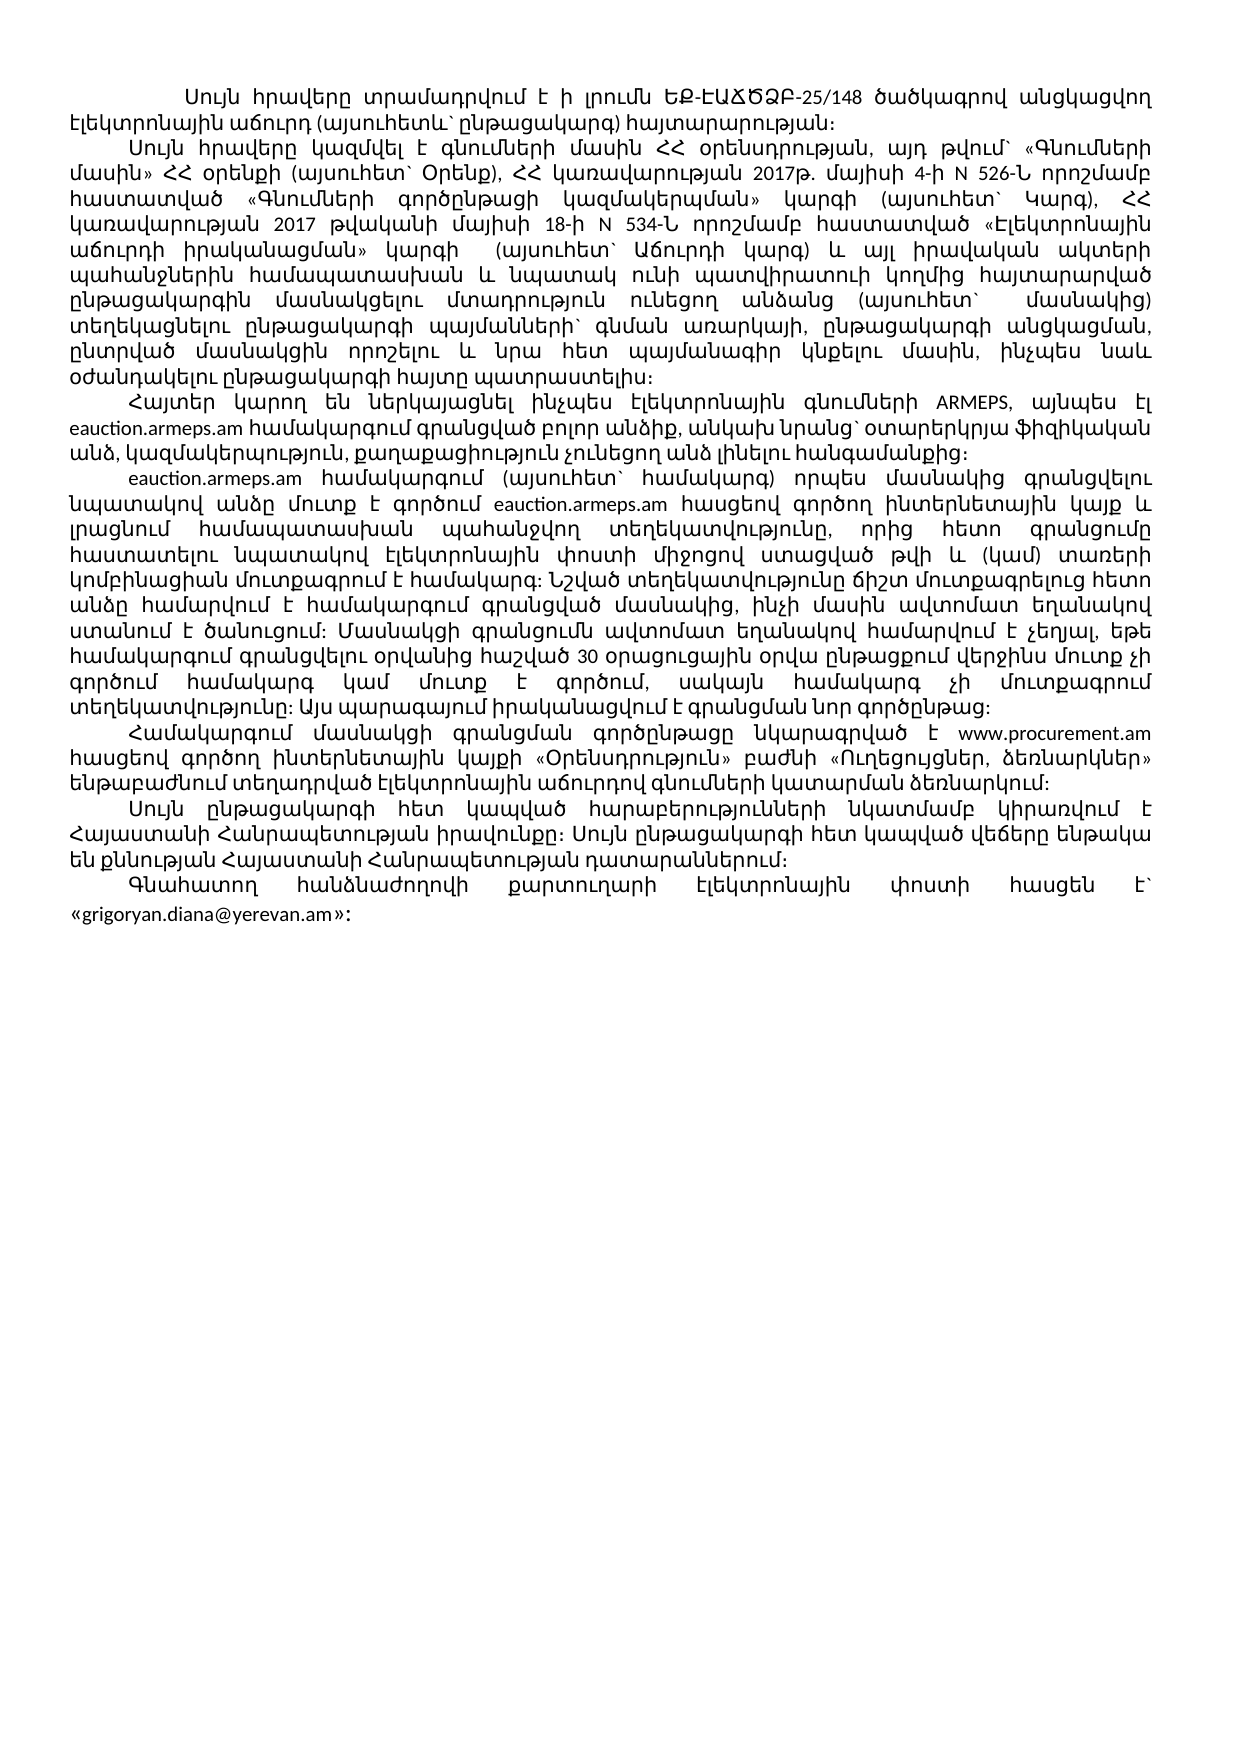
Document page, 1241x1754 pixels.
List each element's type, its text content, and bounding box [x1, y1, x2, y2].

text Հայտեր կարող են ներկայացնել ինչպես էլեկտրոնային գնումների ARMEPS, այնպես էլ eauction.armeps.am համակարգում գրանցված բոլոր անձիք, անկախ նրանց` օտարերկրյա ֆիզիկական անձ, կազմակերպություն, քաղաքացիություն չունեցող անձ լինելու հանգամանքից։ [69, 389, 1152, 466]
text Համակարգում մասնակցի գրանցման գործընթացը նկարագրված է www.procurement.am հասցեով գործող ինտերնետային կայքի «Օրենսդրություն» բաժնի «Ուղեցույցներ, ձեռնարկներ» ենթաբաժնում տեղադրված էլեկտրոնային աճուրդով գնումների կատարման ձեռնարկում: [69, 720, 1152, 796]
text Սույն հրավերը տրամադրվում է ի լրումն ԵՔ-ԷԱՃԾՁԲ-25/148 ծածկագրով անցկացվող էլեկտրոնային աճուրդ (այսուհետև` ընթացակարգ) հայտարարության։ [69, 84, 1152, 135]
text eauction.armeps.am համակարգում (այսուհետ` համակարգ) որպես մասնակից գրանցվելու նպատակով անձը մուտք է գործում eauction.armeps.am հասցեով գործող ինտերնետային կայք և լրացնում համապատասխան պահանջվող տեղեկատվությունը, որից հետո գրանցումը հաստատելու նպատակով էլեկտրոնային փոստի միջոցով ստացված թվի և (կամ) տառերի կոմբինացիան մուտքագրում է համակարգ: Նշված տեղեկատվությունը ճիշտ մուտքագրելուց հետո անձը համարվում է համակարգում գրանցված մասնակից, ինչի մասին ավտոմատ եղանակով ստանում է ծանուցում: Մասնակցի գրանցումն ավտոմատ եղանակով համարվում է չեղյալ, եթե համակարգում գրանցվելու օրվանից հաշված 30 օրացուցային օրվա ընթացքում վերջինս մուտք չի գործում համակարգ կամ մուտք է գործում, սակայն համակարգ չի մուտքագրում տեղեկատվությունը: Այս պարագայում իրականացվում է գրանցման նոր գործընթաց: [69, 466, 1152, 720]
text Գնահատող հանձնաժողովի քարտուղարի էլեկտրոնային փոստի հասցեն է` «grigoryan.diana@yerevan.am»: [69, 872, 1152, 928]
text Սույն ընթացակարգի հետ կապված հարաբերությունների նկատմամբ կիրառվում է Հայաստանի Հանրապետության իրավունքը։ Սույն ընթացակարգի հետ կապված վեճերը ենթակա են քննության Հայաստանի Հանրապետության դատարաններում։ [69, 796, 1152, 872]
text Սույն հրավերը կազմվել է գնումների մասին ՀՀ օրենսդրության, այդ թվում` «Գնումների մասին» ՀՀ օրենքի (այսուհետ` Օրենք), ՀՀ կառավարության 2017թ. մայիսի 4-ի N 526-Ն որոշմամբ հաստատված «Գնումների գործընթացի կազմակերպման» կարգի (այսուհետ` Կարգ), ՀՀ կառավարության 2017 թվականի մայիսի 18-ի N 534-Ն որոշմամբ հաստատված «Էլեկտրոնային աճուրդի իրականացման» կարգի (այսուհետ` Աճուրդի կարգ) և այլ իրավական ակտերի պահանջներին համապատասխան և նպատակ ունի պատվիրատուի կողմից հայտարարված ընթացակարգին մասնակցելու մտադրություն ունեցող անձանց (այսուհետ` մասնակից) տեղեկացնելու ընթացակարգի պայմանների` գնման առարկայի, ընթացակարգի անցկացման, ընտրված մասնակցին որոշելու և նրա հետ պայմանագիր կնքելու մասին, ինչպես նաև օժանդակելու ընթացակարգի հայտը պատրաստելիս։ [69, 135, 1152, 389]
